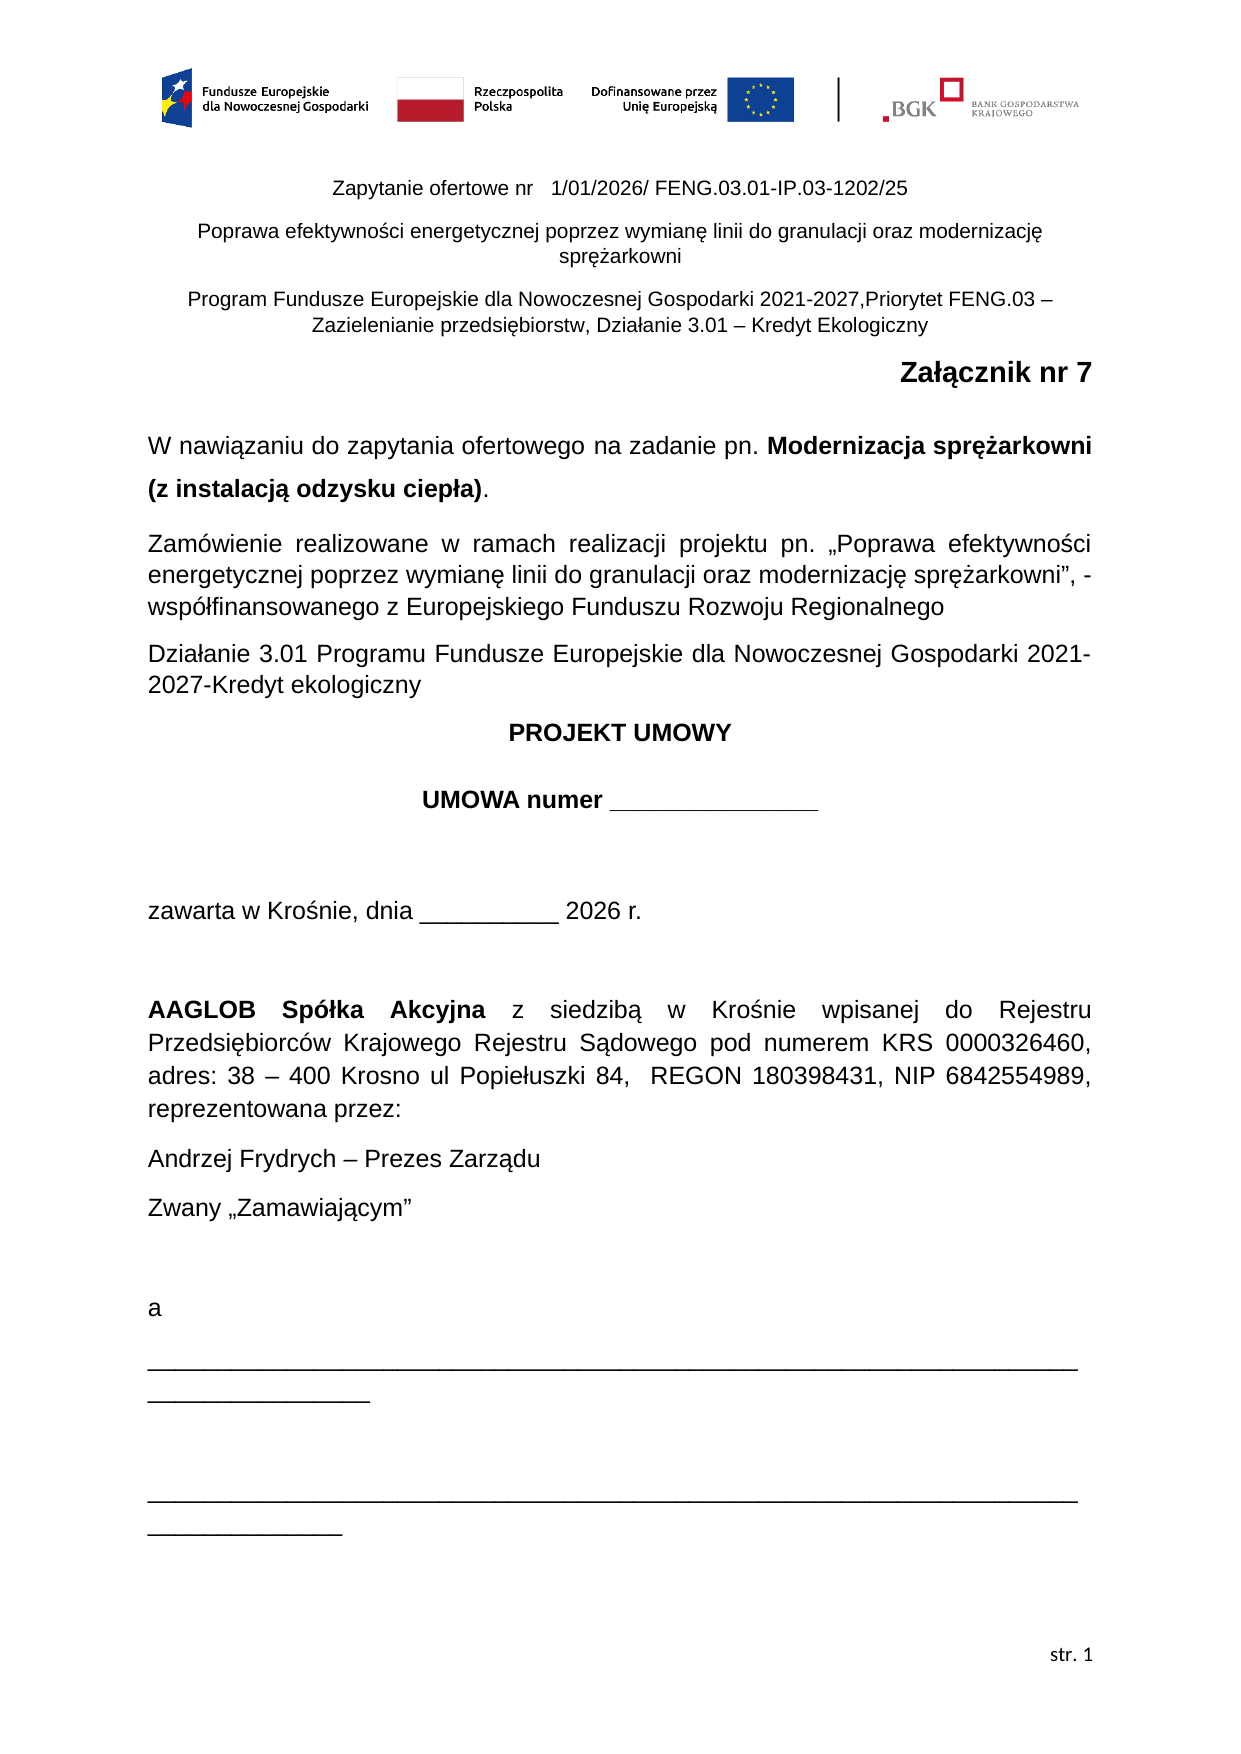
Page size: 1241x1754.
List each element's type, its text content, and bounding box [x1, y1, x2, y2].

text Andrzej Frydrych – Prezes Zarządu [148, 1144, 1093, 1172]
text zawarta w Krośnie, dnia __________ 2026 r. [148, 896, 1093, 924]
text AAGLOB Spółka Akcyjna z siedzibą w Krośnie wpisanej do Rejestru Przedsiębiorców Krajowego Rejestru Sądowego pod numerem KRS 0000326460, adres: 38 – 400 Krosno ul Popiełuszki 84, REGON 180398431, NIP 6842554989, reprezentowana przez: [148, 995, 1093, 1123]
subtitle W nawiązaniu do zapytania ofertowego na zadanie pn. Modernizacja sprężarkowni (z instalacją odzysku ciepła). [148, 431, 1093, 502]
subtitle Załącznik nr 7 [148, 355, 1092, 389]
text a [148, 1293, 1093, 1322]
text Zwany „Zamawiającym” [148, 1193, 1093, 1222]
text UMOWA numer _______________ [148, 785, 1093, 814]
text PROJEKT UMOWY [148, 718, 1093, 747]
text Działanie 3.01 Programu Fundusze Europejskie dla Nowoczesnej Gospodarki 2021-2027-Kredyt ekologiczny [148, 639, 1093, 699]
text _________________________________________________________________________________ [148, 1475, 1093, 1537]
text Zamówienie realizowane w ramach realizacji projektu pn. „Poprawa efektywności energetycznej poprzez wymianę linii do granulacji oraz modernizację sprężarkowni”, - współfinansowanego z Europejskiego Funduszu Rozwoju Regionalnego [148, 529, 1093, 620]
text ___________________________________________________________________________________ [148, 1342, 1093, 1404]
